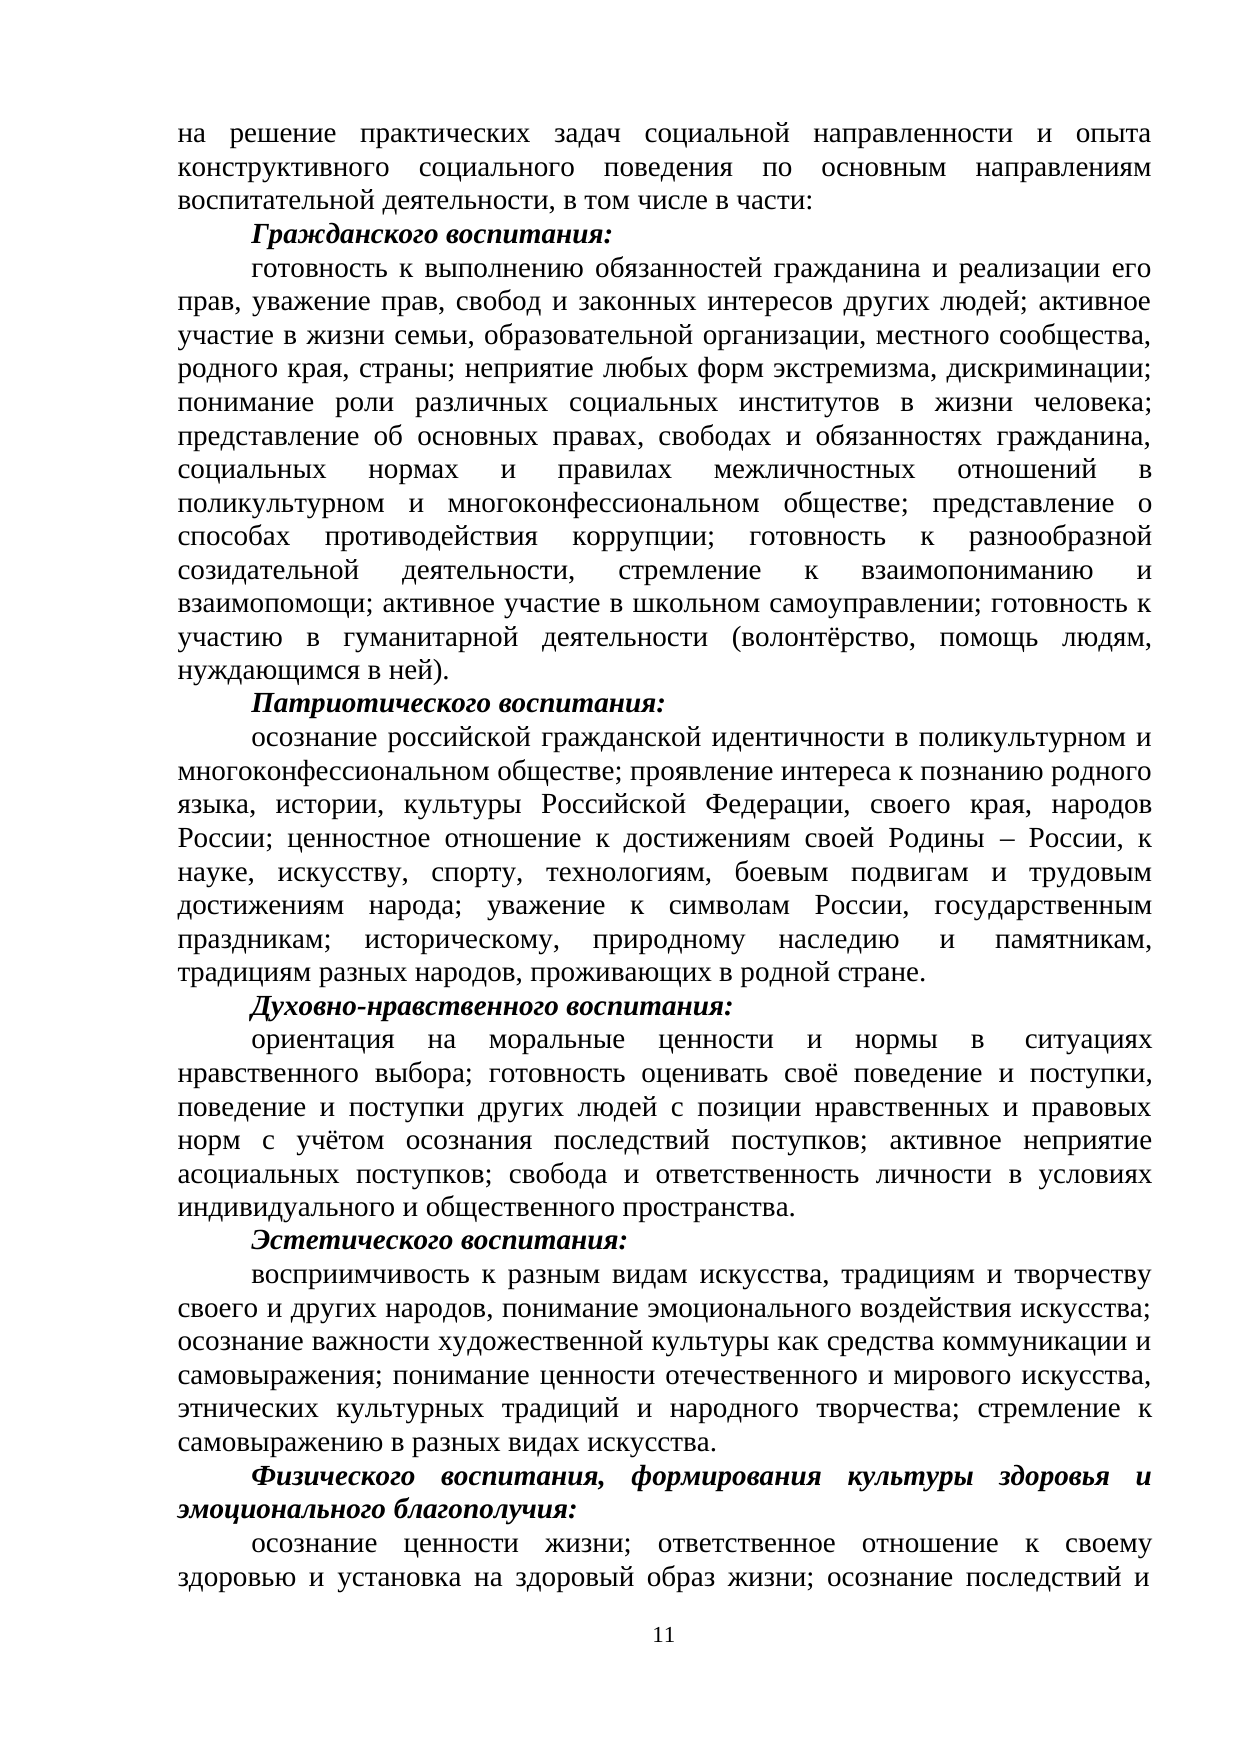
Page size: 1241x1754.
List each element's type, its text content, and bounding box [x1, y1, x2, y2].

subtitle Эстетического воспитания: [251, 1223, 1163, 1256]
text на решение практических задач социальной направленности и опыта конструктивного социального поведения по основным направлениям воспитательной деятельности, в том числе в части: [177, 115, 1151, 216]
text восприимчивость к разным видам искусства, традициям и творчеству своего и других народов, понимание эмоционального воздействия искусства; осознание важности художественной культуры как средства коммуникации и самовыражения; понимание ценности отечественного и мирового искусства, этнических культурных традиций и народного творчества; стремление к самовыражению в разных видах искусства. [177, 1256, 1152, 1458]
subtitle Патриотического воспитания: [251, 686, 1163, 719]
text готовность к выполнению обязанностей гражданина и реализации его прав, уважение прав, свобод и законных интересов других людей; активное участие в жизни семьи, образовательной организации, местного сообщества, родного края, страны; неприятие любых форм экстремизма, дискриминации; понимание роли различных социальных институтов в жизни человека; представление об основных правах, свободах и обязанностях гражданина, социальных нормах и правилах межличностных отношений в поликультурном и многоконфессиональном обществе; представление о способах противодействия коррупции; готовность к разнообразной созидательной деятельности, стремление к взаимопониманию и взаимопомощи; активное участие в школьном самоуправлении; готовность к участию в гуманитарной деятельности (волонтёрство, помощь людям, нуждающимся в ней). [177, 250, 1152, 686]
text ориентация на моральные ценности и нормы в ситуациях нравственного выбора; готовность оценивать своё поведение и поступки, поведение и поступки других людей с позиции нравственных и правовых норм с учётом осознания последствий поступков; активное неприятие асоциальных поступков; свобода и ответственность личности в условиях индивидуального и общественного пространства. [177, 1022, 1152, 1223]
text осознание ценности жизни; ответственное отношение к своему здоровью и установка на здоровый образ жизни; осознание последствий и [177, 1525, 1152, 1592]
text осознание российской гражданской идентичности в поликультурном и многоконфессиональном обществе; проявление интереса к познанию родного языка, истории, культуры Российской Федерации, своего края, народов России; ценностное отношение к достижениям своей Родины – России, к науке, искусству, спорту, технологиям, боевым подвигам и трудовым достижениям народа; уважение к символам России, государственным праздникам; историческому, природному наследию и памятникам, традициям разных народов, проживающих в родной стране. [177, 719, 1152, 988]
subtitle Физического воспитания, формирования культуры здоровья и эмоционального благополучия: [177, 1458, 1152, 1525]
subtitle Гражданского воспитания: [251, 217, 1163, 250]
subtitle Духовно-нравственного воспитания: [251, 988, 1163, 1022]
